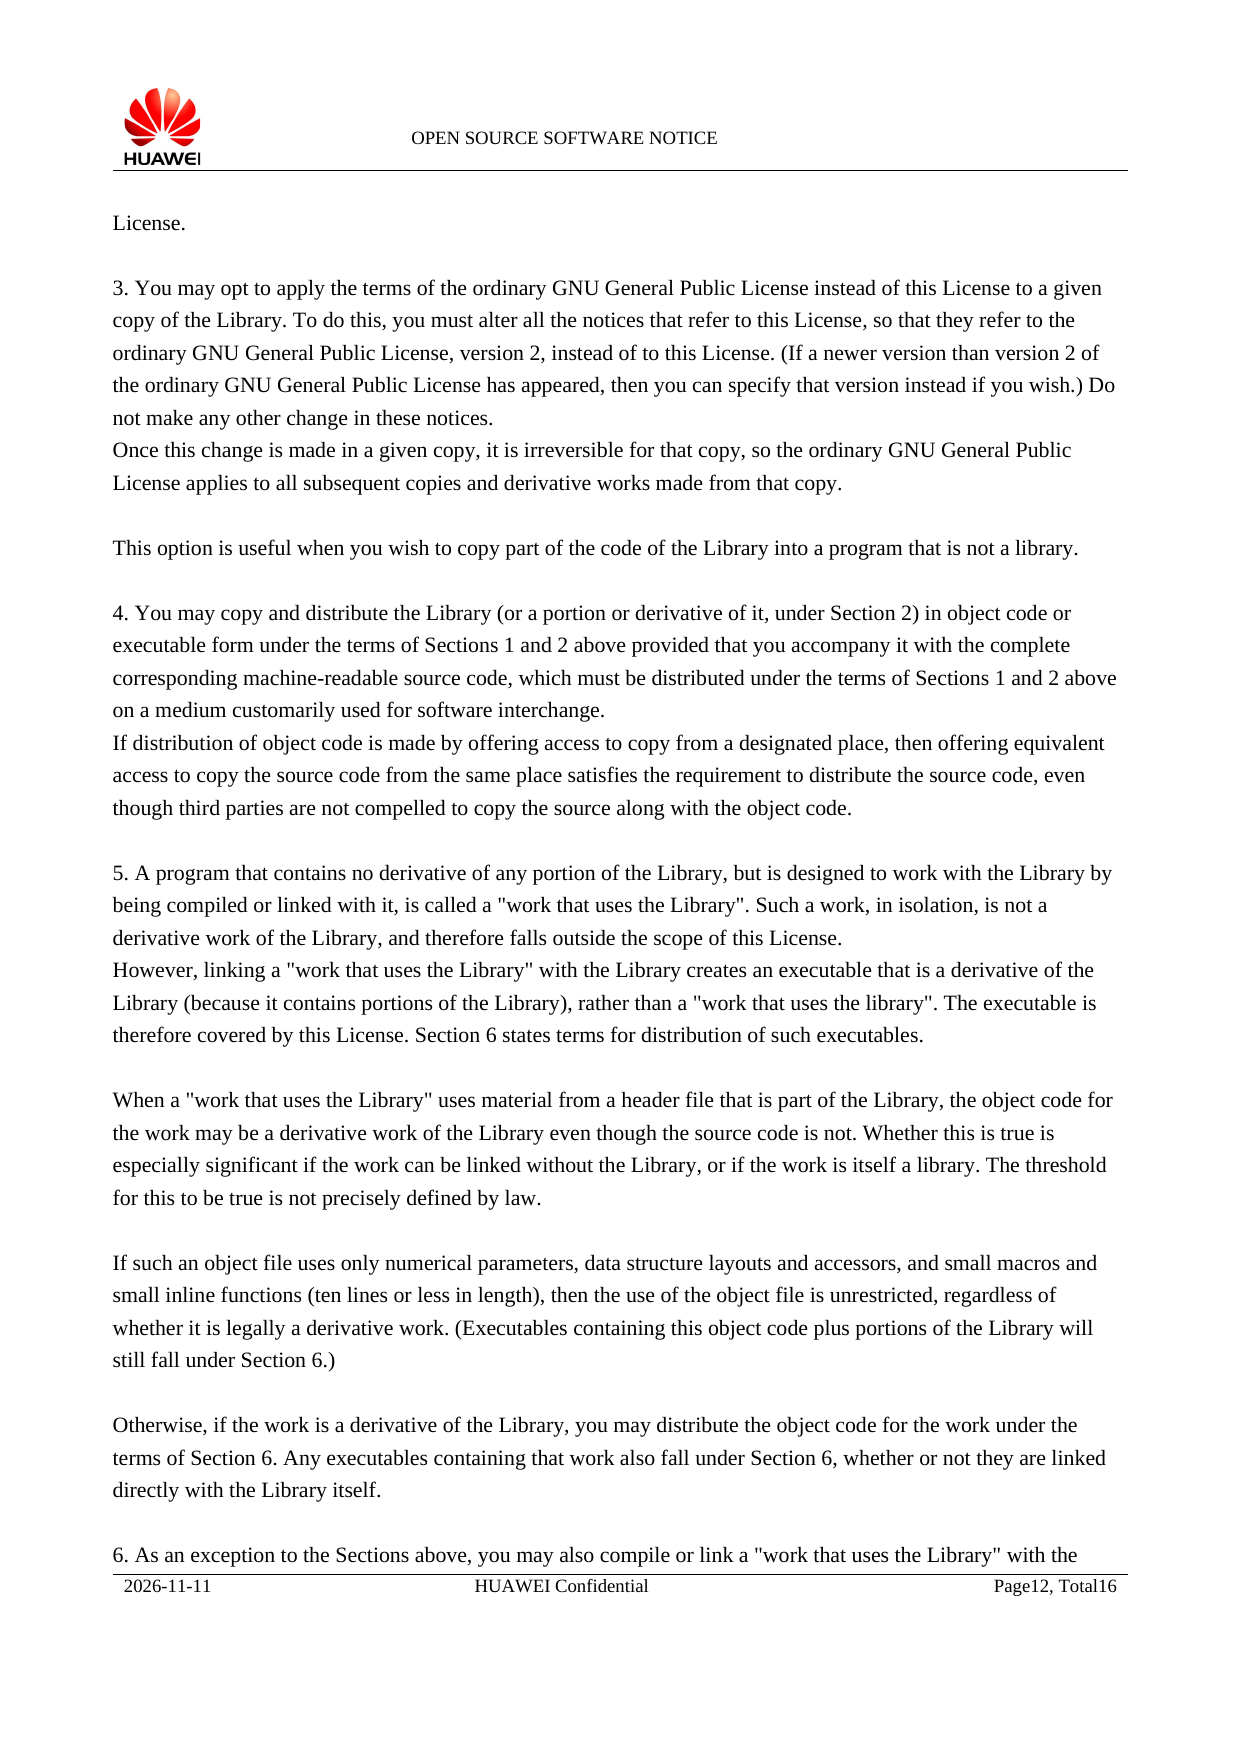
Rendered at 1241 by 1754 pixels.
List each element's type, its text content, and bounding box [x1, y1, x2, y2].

picture [124, 88, 201, 165]
